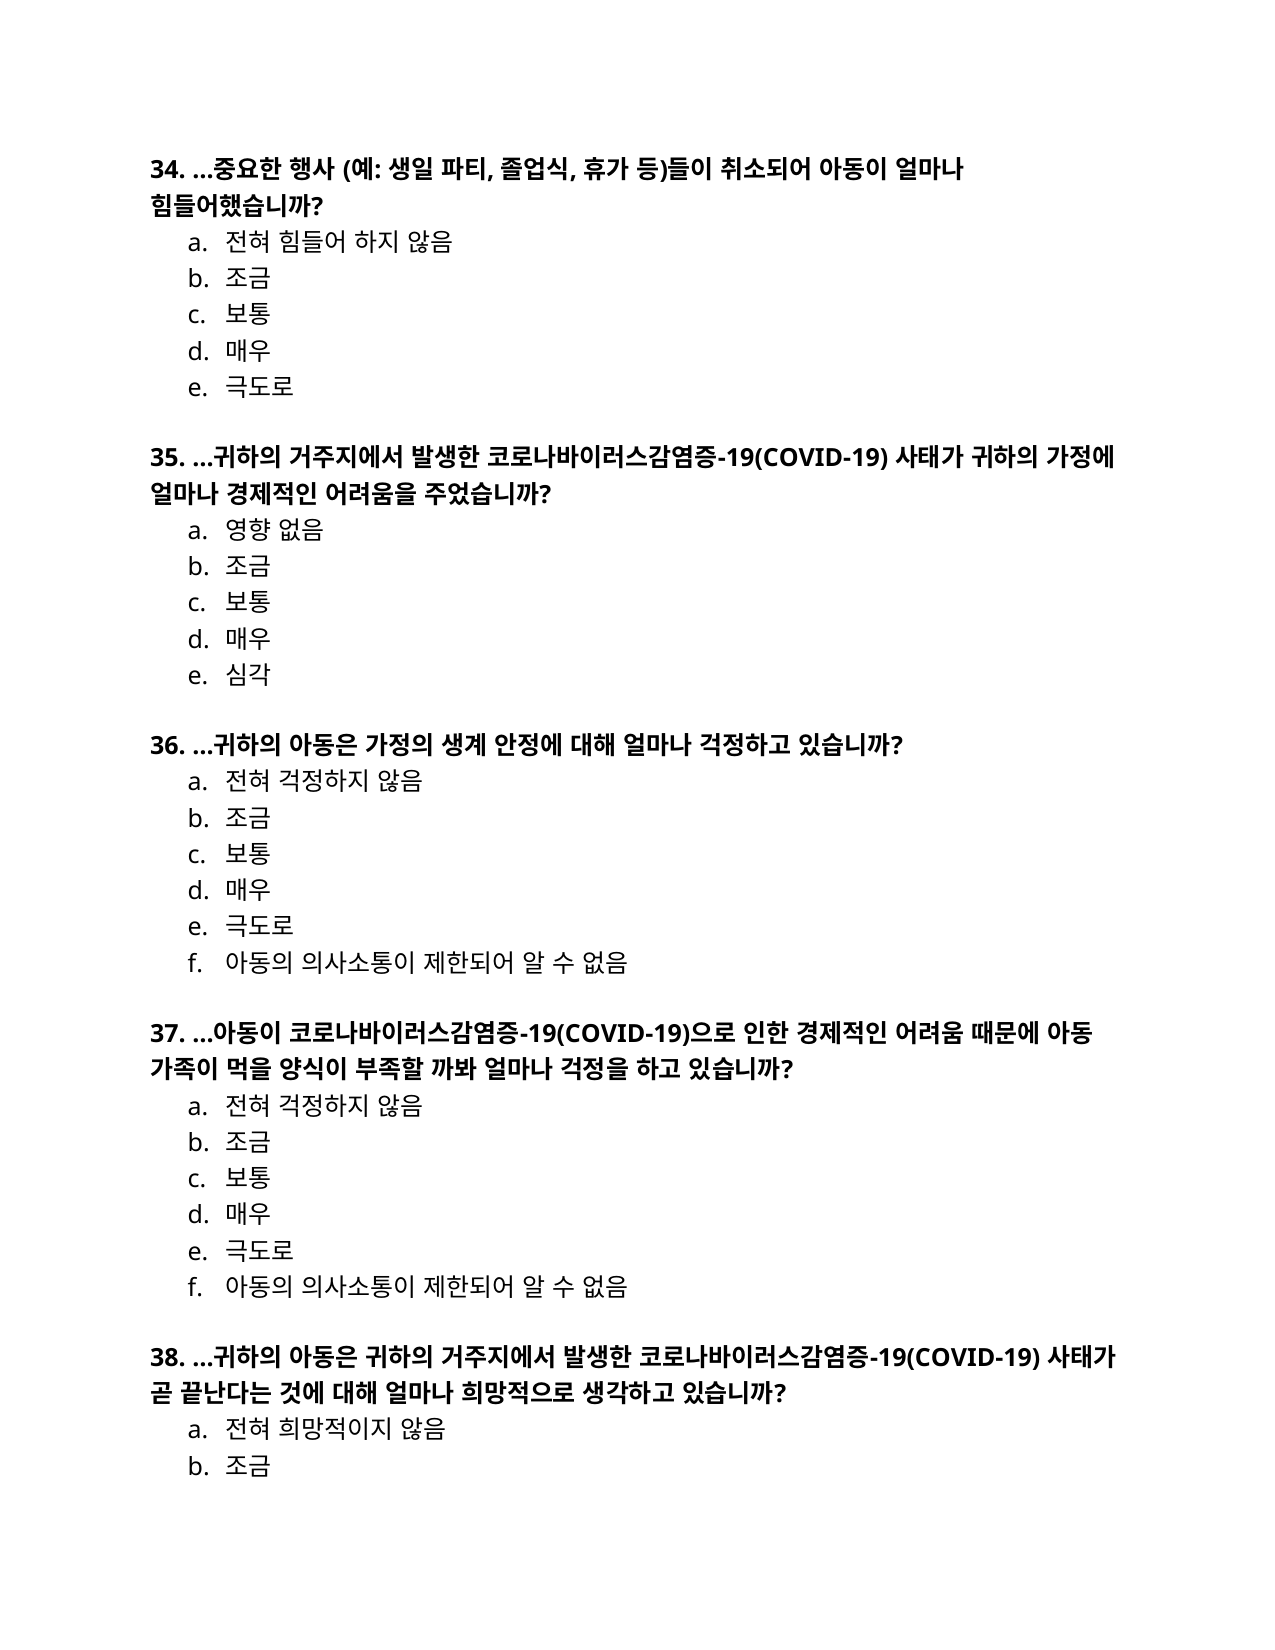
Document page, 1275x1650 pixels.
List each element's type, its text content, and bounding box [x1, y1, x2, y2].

list 조금 [187, 798, 1125, 834]
list 매우 [187, 619, 1125, 655]
list 전혀 걱정하지 않음 [187, 1086, 1125, 1122]
list 보통 [187, 1158, 1125, 1195]
list 보통 [187, 295, 1125, 331]
list 심각 [187, 655, 1125, 692]
list 아동의 의사소통이 제한되어 알 수 없음 [187, 1267, 1125, 1303]
list 전혀 힘들어 하지 않음 [187, 222, 1125, 259]
list 조금 [187, 547, 1125, 583]
text 37. …아동이 코로나바이러스감염증-19(COVID-19)으로 인한 경제적인 어려움 때문에 아동 가족이 먹을 양식이 부족할 까봐 얼마나 걱정을 하고 있습니까? [150, 1013, 1125, 1086]
list 영향 없음 [187, 510, 1125, 547]
text 34. …중요한 행사 (예: 생일 파티, 졸업식, 휴가 등)들이 취소되어 아동이 얼마나 힘들어했습니까? [150, 150, 1125, 222]
list 매우 [187, 871, 1125, 907]
text 36. …귀하의 아동은 가정의 생계 안정에 대해 얼마나 걱정하고 있습니까? [150, 726, 1125, 762]
list 극도로 [187, 907, 1125, 943]
list 조금 [187, 1122, 1125, 1158]
list 조금 [187, 1446, 1125, 1482]
list 보통 [187, 834, 1125, 871]
list 전혀 희망적이지 않음 [187, 1410, 1125, 1446]
list 매우 [187, 331, 1125, 367]
list 아동의 의사소통이 제한되어 알 수 없음 [187, 943, 1125, 979]
list 조금 [187, 259, 1125, 295]
list 보통 [187, 583, 1125, 619]
list 전혀 걱정하지 않음 [187, 762, 1125, 798]
text 38. …귀하의 아동은 귀하의 거주지에서 발생한 코로나바이러스감염증-19(COVID-19) 사태가 곧 끝난다는 것에 대해 얼마나 희망적으로 생각하고 있습니까? [150, 1337, 1125, 1410]
text 35. …귀하의 거주지에서 발생한 코로나바이러스감염증-19(COVID-19) 사태가 귀하의 가정에 얼마나 경제적인 어려움을 주었습니까? [150, 438, 1125, 510]
list 매우 [187, 1195, 1125, 1231]
list 극도로 [187, 1231, 1125, 1267]
list 극도로 [187, 367, 1125, 404]
